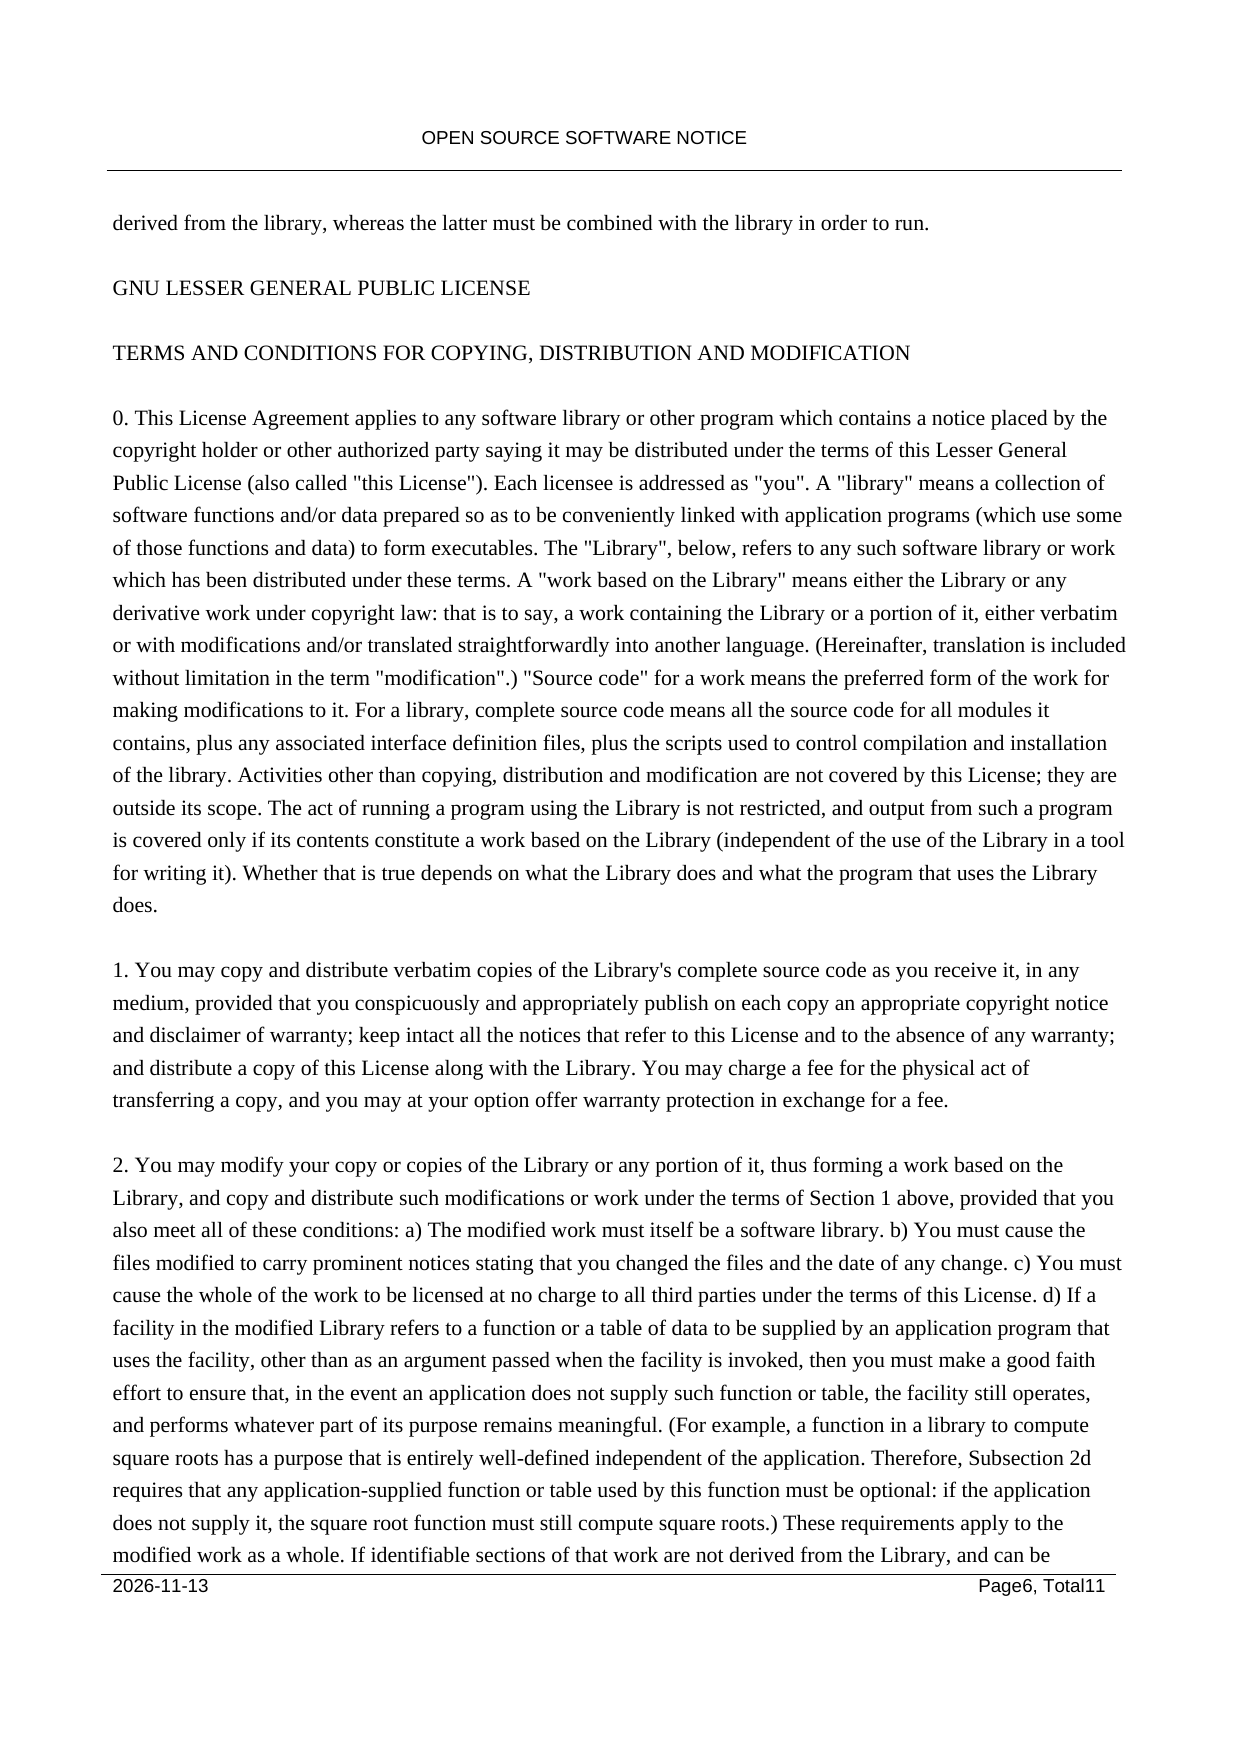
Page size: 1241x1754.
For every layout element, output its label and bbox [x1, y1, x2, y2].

text [112, 206, 1128, 1571]
